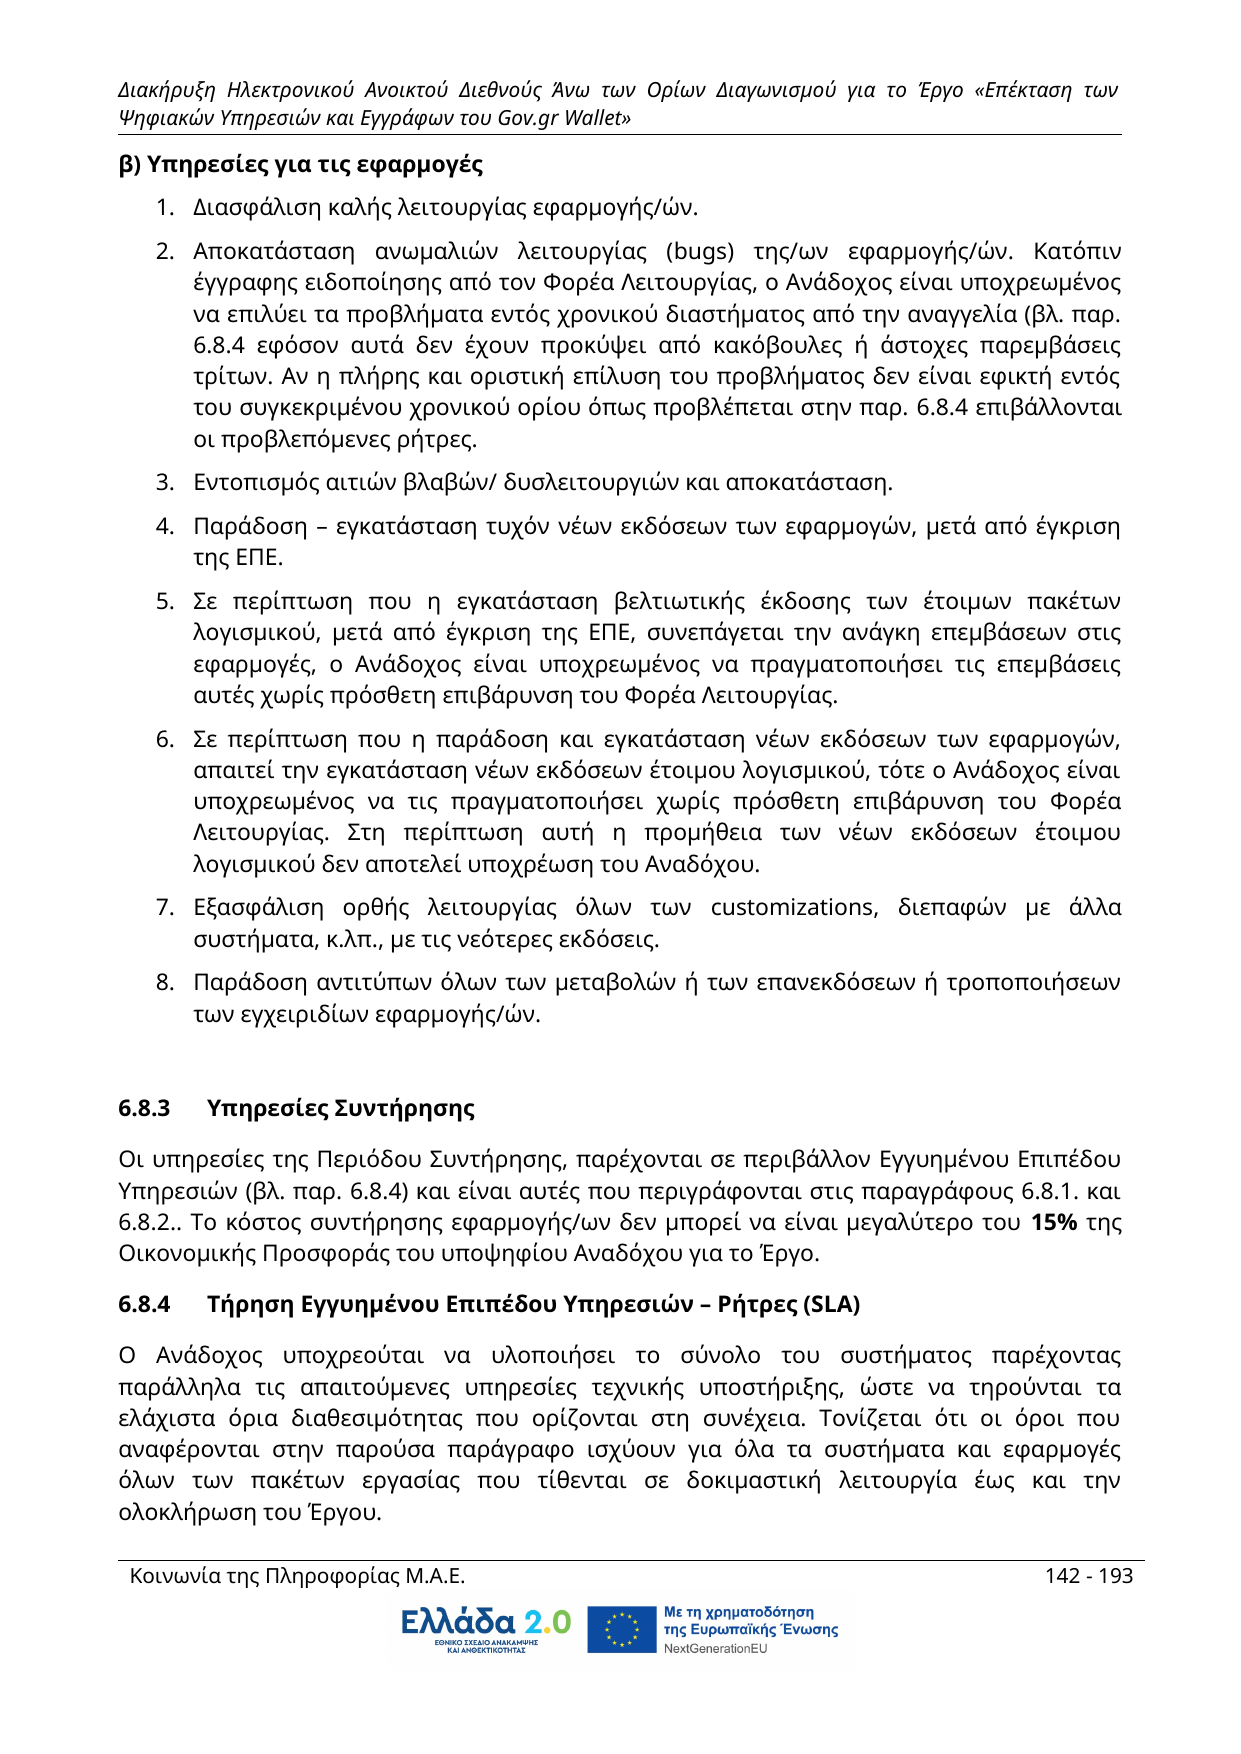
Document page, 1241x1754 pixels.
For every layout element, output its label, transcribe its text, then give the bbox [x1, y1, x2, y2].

list Σε περίπτωση που η εγκατάσταση βελτιωτικής έκδοσης των έτοιμων πακέτων λογισμικού, μετά από έγκριση της ΕΠΕ, συνεπάγεται την ανάγκη επεμβάσεων στις εφαρμογές, ο Ανάδοχος είναι υποχρεωμένος να πραγματοποιήσει τις επεμβάσεις αυτές χωρίς πρόσθετη επιβάρυνση του Φορέα Λειτουργίας. [156, 585, 1122, 710]
text β) Υπηρεσίες για τις εφαρμογές [118, 147, 1122, 179]
list Διασφάλιση καλής λειτουργίας εφαρμογής/ών. [156, 191, 1122, 222]
subtitle Υπηρεσίες Συντήρησης [118, 1093, 1122, 1122]
list Σε περίπτωση που η παράδοση και εγκατάσταση νέων εκδόσεων των εφαρμογών, απαιτεί την εγκατάσταση νέων εκδόσεων έτοιμου λογισμικού, τότε ο Ανάδοχος είναι υποχρεωμένος να τις πραγματοποιήσει χωρίς πρόσθετη επιβάρυνση του Φορέα Λειτουργίας. Στη περίπτωση αυτή η προμήθεια των νέων εκδόσεων έτοιμου λογισμικού δεν αποτελεί υποχρέωση του Αναδόχου. [156, 722, 1122, 879]
list Αποκατάσταση ανωμαλιών λειτουργίας (bugs) της/ων εφαρμογής/ών. Κατόπιν έγγραφης ειδοποίησης από τον Φορέα Λειτουργίας, ο Ανάδοχος είναι υποχρεωμένος να επιλύει τα προβλήματα εντός χρονικού διαστήματος από την αναγγελία (βλ. παρ. 6.8.4 εφόσον αυτά δεν έχουν προκύψει από κακόβουλες ή άστοχες παρεμβάσεις τρίτων. Αν η πλήρης και οριστική επίλυση του προβλήματος δεν είναι εφικτή εντός του συγκεκριμένου χρονικού ορίου όπως προβλέπεται στην παρ. 6.8.4 επιβάλλονται οι προβλεπόμενες ρήτρες. [156, 235, 1122, 454]
list Εντοπισμός αιτιών βλαβών/ δυσλειτουργιών και αποκατάσταση. [156, 466, 1122, 497]
text Οι υπηρεσίες της Περιόδου Συντήρησης, παρέχονται σε περιβάλλον Εγγυημένου Επιπέδου Υπηρεσιών (βλ. παρ. 6.8.4) και είναι αυτές που περιγράφονται στις παραγράφους 6.8.1. και 6.8.2.. Το κόστος συντήρησης εφαρμογής/ων δεν μπορεί να είναι μεγαλύτερο του 15% της Οικονομικής Προσφοράς του υποψηφίου Αναδόχου για το Έργο. [118, 1143, 1122, 1268]
picture [386, 1590, 855, 1670]
subtitle Τήρηση Εγγυημένου Επιπέδου Υπηρεσιών – Ρήτρες (SLA) [118, 1289, 1122, 1318]
list Παράδοση αντιτύπων όλων των μεταβολών ή των επανεκδόσεων ή τροποποιήσεων των εγχειριδίων εφαρμογής/ών. [156, 966, 1122, 1029]
list Παράδοση – εγκατάσταση τυχόν νέων εκδόσεων των εφαρμογών, μετά από έγκριση της ΕΠΕ. [156, 510, 1122, 572]
text Ο Ανάδοχος υποχρεούται να υλοποιήσει το σύνολο του συστήματος παρέχοντας παράλληλα τις απαιτούμενες υπηρεσίες τεχνικής υποστήριξης, ώστε να τηρούνται τα ελάχιστα όρια διαθεσιμότητας που ορίζονται στη συνέχεια. Τονίζεται ότι οι όροι που αναφέρονται στην παρούσα παράγραφο ισχύουν για όλα τα συστήματα και εφαρμογές όλων των πακέτων εργασίας που τίθενται σε δοκιμαστική λειτουργία έως και την ολοκλήρωση του Έργου. [118, 1339, 1122, 1527]
list Εξασφάλιση ορθής λειτουργίας όλων των customizations, διεπαφών με άλλα συστήματα, κ.λπ., με τις νεότερες εκδόσεις. [156, 891, 1122, 954]
